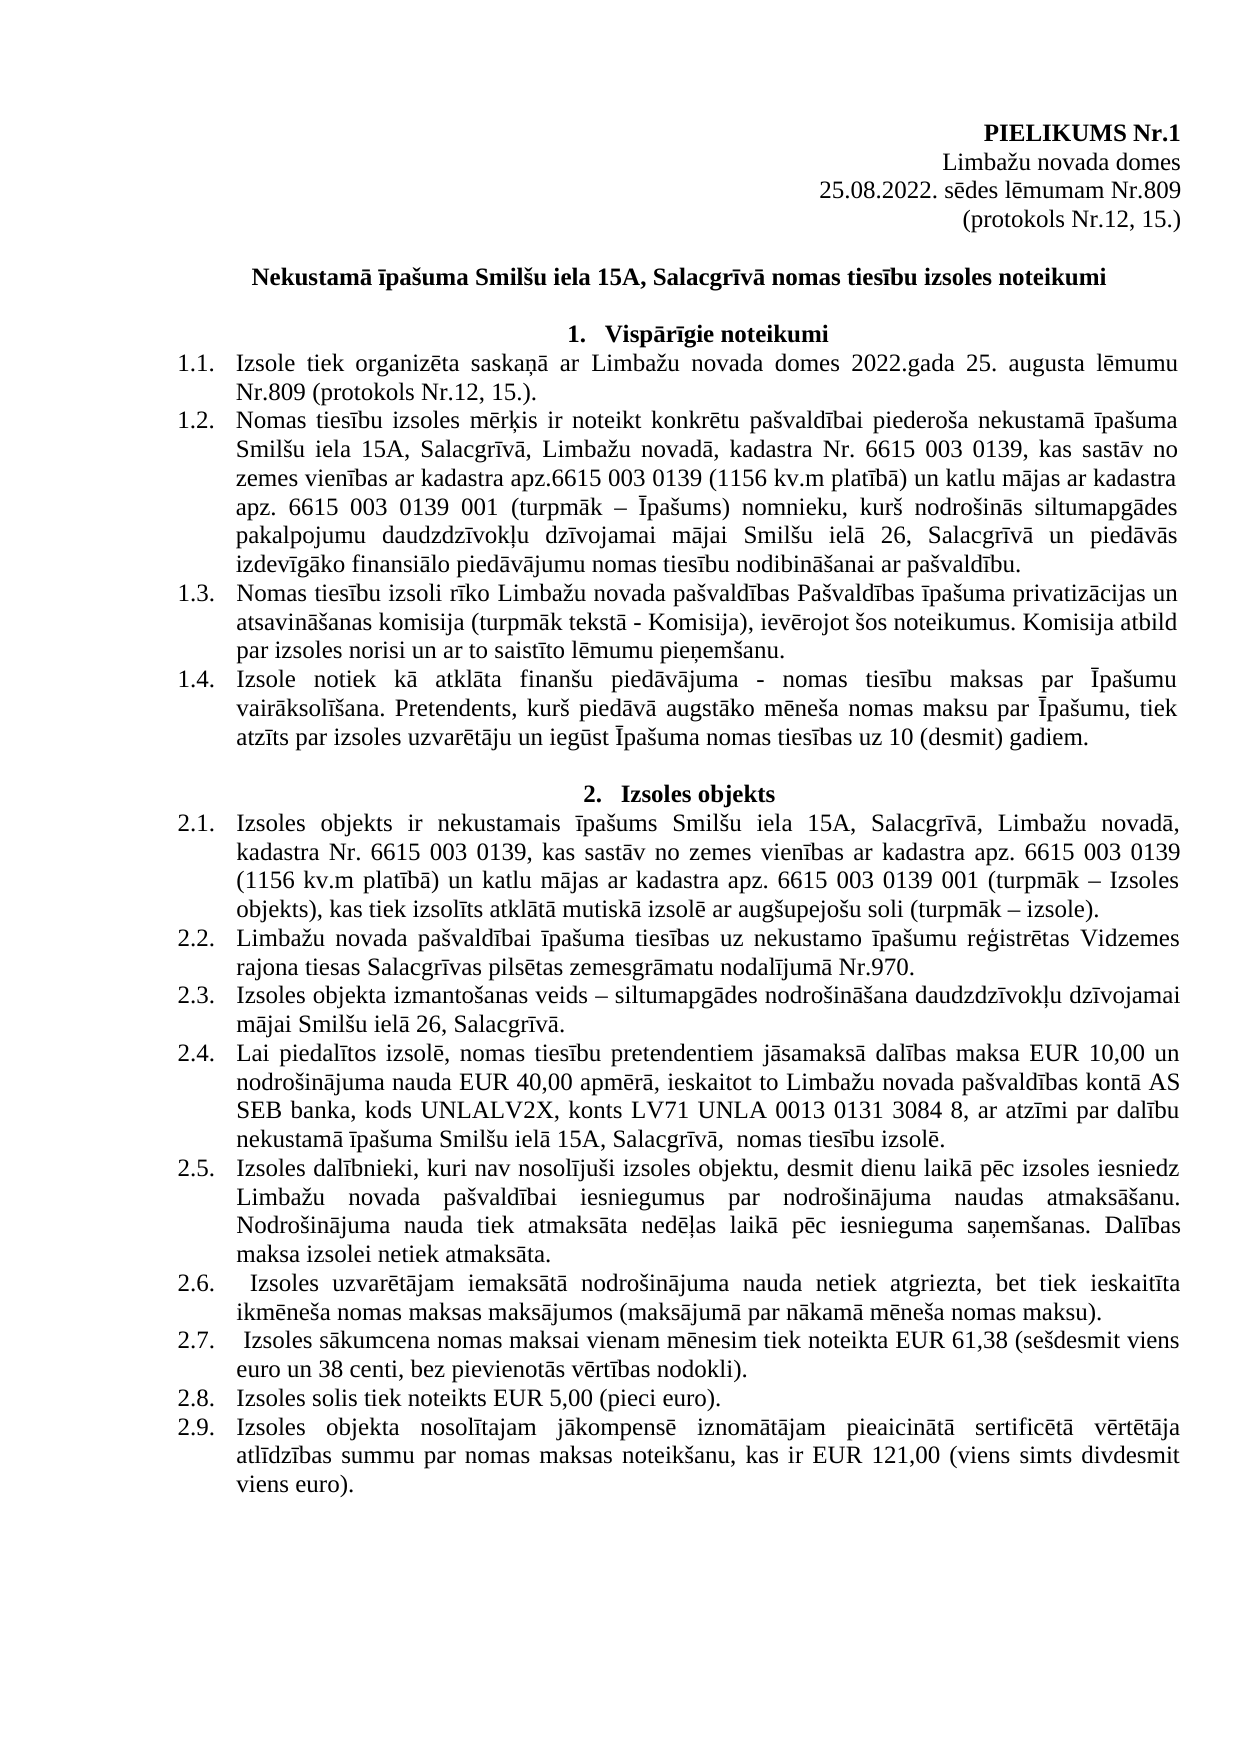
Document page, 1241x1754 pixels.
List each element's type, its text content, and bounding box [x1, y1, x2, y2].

list Izsoles objekta izmantošanas veids – siltumapgādes nodrošināšana daudzdzīvokļu dzīvojamai mājai Smilšu ielā 26, Salacgrīvā. [177, 981, 1181, 1038]
list Izsoles solis tiek noteikts EUR 5,00 (pieci euro). [177, 1383, 1181, 1412]
list Limbažu novada pašvaldībai īpašuma tiesības uz nekustamo īpašumu reģistrētas Vidzemes rajona tiesas Salacgrīvas pilsētas zemesgrāmatu nodalījumā Nr.970. [177, 923, 1181, 981]
list Nomas tiesību izsoles mērķis ir noteikt konkrētu pašvaldībai piederoša nekustamā īpašuma Smilšu iela 15A, Salacgrīvā, Limbažu novadā, kadastra Nr. 6615 003 0139, kas sastāv no zemes vienības ar kadastra apz.6615 003 0139 (1156 kv.m platībā) un katlu mājas ar kadastra apz. 6615 003 0139 001 (turpmāk – Īpašums) nomnieku, kurš nodrošinās siltumapgādes pakalpojumu daudzdzīvokļu dzīvojamai mājai Smilšu ielā 26, Salacgrīvā un piedāvās izdevīgāko finansiālo piedāvājumu nomas tiesību nodibināšanai ar pašvaldību. [177, 406, 1178, 578]
text (protokols Nr.12, 15.) [177, 204, 1181, 233]
list Izsole notiek kā atklāta finanšu piedāvājuma - nomas tiesību maksas par Īpašumu vairāksolīšana. Pretendents, kurš piedāvā augstāko mēneša nomas maksu par Īpašumu, tiek atzīts par izsoles uzvarētāju un iegūst Īpašuma nomas tiesības uz 10 (desmit) gadiem. [177, 664, 1178, 751]
list Vispārīgie noteikumi [215, 319, 1181, 348]
list Izsoles objekts ir nekustamais īpašums Smilšu iela 15A, Salacgrīvā, Limbažu novadā, kadastra Nr. 6615 003 0139, kas sastāv no zemes vienības ar kadastra apz. 6615 003 0139 (1156 kv.m platībā) un katlu mājas ar kadastra apz. 6615 003 0139 001 (turpmāk – Izsoles objekts), kas tiek izsolīts atklātā mutiskā izsolē ar augšupejošu soli (turpmāk – izsole). [177, 808, 1181, 923]
list Izsoles sākumcena nomas maksai vienam mēnesim tiek noteikta EUR 61,38 (sešdesmit viens euro un 38 centi, bez pievienotās vērtības nodokli). [177, 1326, 1181, 1383]
list Izsole tiek organizēta saskaņā ar Limbažu novada domes 2022.gada 25. augusta lēmumu Nr.809 (protokols Nr.12, 15.). [177, 348, 1178, 406]
text PIELIKUMS Nr.1 [177, 118, 1181, 147]
list Izsoles objekts [177, 779, 1181, 808]
list Nomas tiesību izsoli rīko Limbažu novada pašvaldības Pašvaldības īpašuma privatizācijas un atsavināšanas komisija (turpmāk tekstā - Komisija), ievērojot šos noteikumus. Komisija atbild par izsoles norisi un ar to saistīto lēmumu pieņemšanu. [177, 578, 1178, 664]
text 25.08.2022. sēdes lēmumam Nr.809 [177, 176, 1181, 204]
text Nekustamā īpašuma Smilšu iela 15A, Salacgrīvā nomas tiesību izsoles noteikumi [177, 262, 1181, 291]
list Lai piedalītos izsolē, nomas tiesību pretendentiem jāsamaksā dalības maksa EUR 10,00 un nodrošinājuma nauda EUR 40,00 apmērā, ieskaitot to Limbažu novada pašvaldības kontā AS SEB banka, kods UNLALV2X, konts LV71 UNLA 0013 0131 3084 8, ar atzīmi par dalību nekustamā īpašuma Smilšu ielā 15A, Salacgrīvā, nomas tiesību izsolē. [177, 1038, 1181, 1153]
list Izsoles dalībnieki, kuri nav nosolījuši izsoles objektu, desmit dienu laikā pēc izsoles iesniedz Limbažu novada pašvaldībai iesniegumus par nodrošinājuma naudas atmaksāšanu. Nodrošinājuma nauda tiek atmaksāta nedēļas laikā pēc iesnieguma saņemšanas. Dalības maksa izsolei netiek atmaksāta. [177, 1153, 1181, 1268]
list Izsoles objekta nosolītajam jākompensē iznomātājam pieaicinātā sertificētā vērtētāja atlīdzības summu par nomas maksas noteikšanu, kas ir EUR 121,00 (viens simts divdesmit viens euro). [177, 1412, 1181, 1498]
list Izsoles uzvarētājam iemaksātā nodrošinājuma nauda netiek atgriezta, bet tiek ieskaitīta ikmēneša nomas maksas maksājumos (maksājumā par nākamā mēneša nomas maksu). [177, 1268, 1181, 1326]
text Limbažu novada domes [177, 147, 1181, 176]
